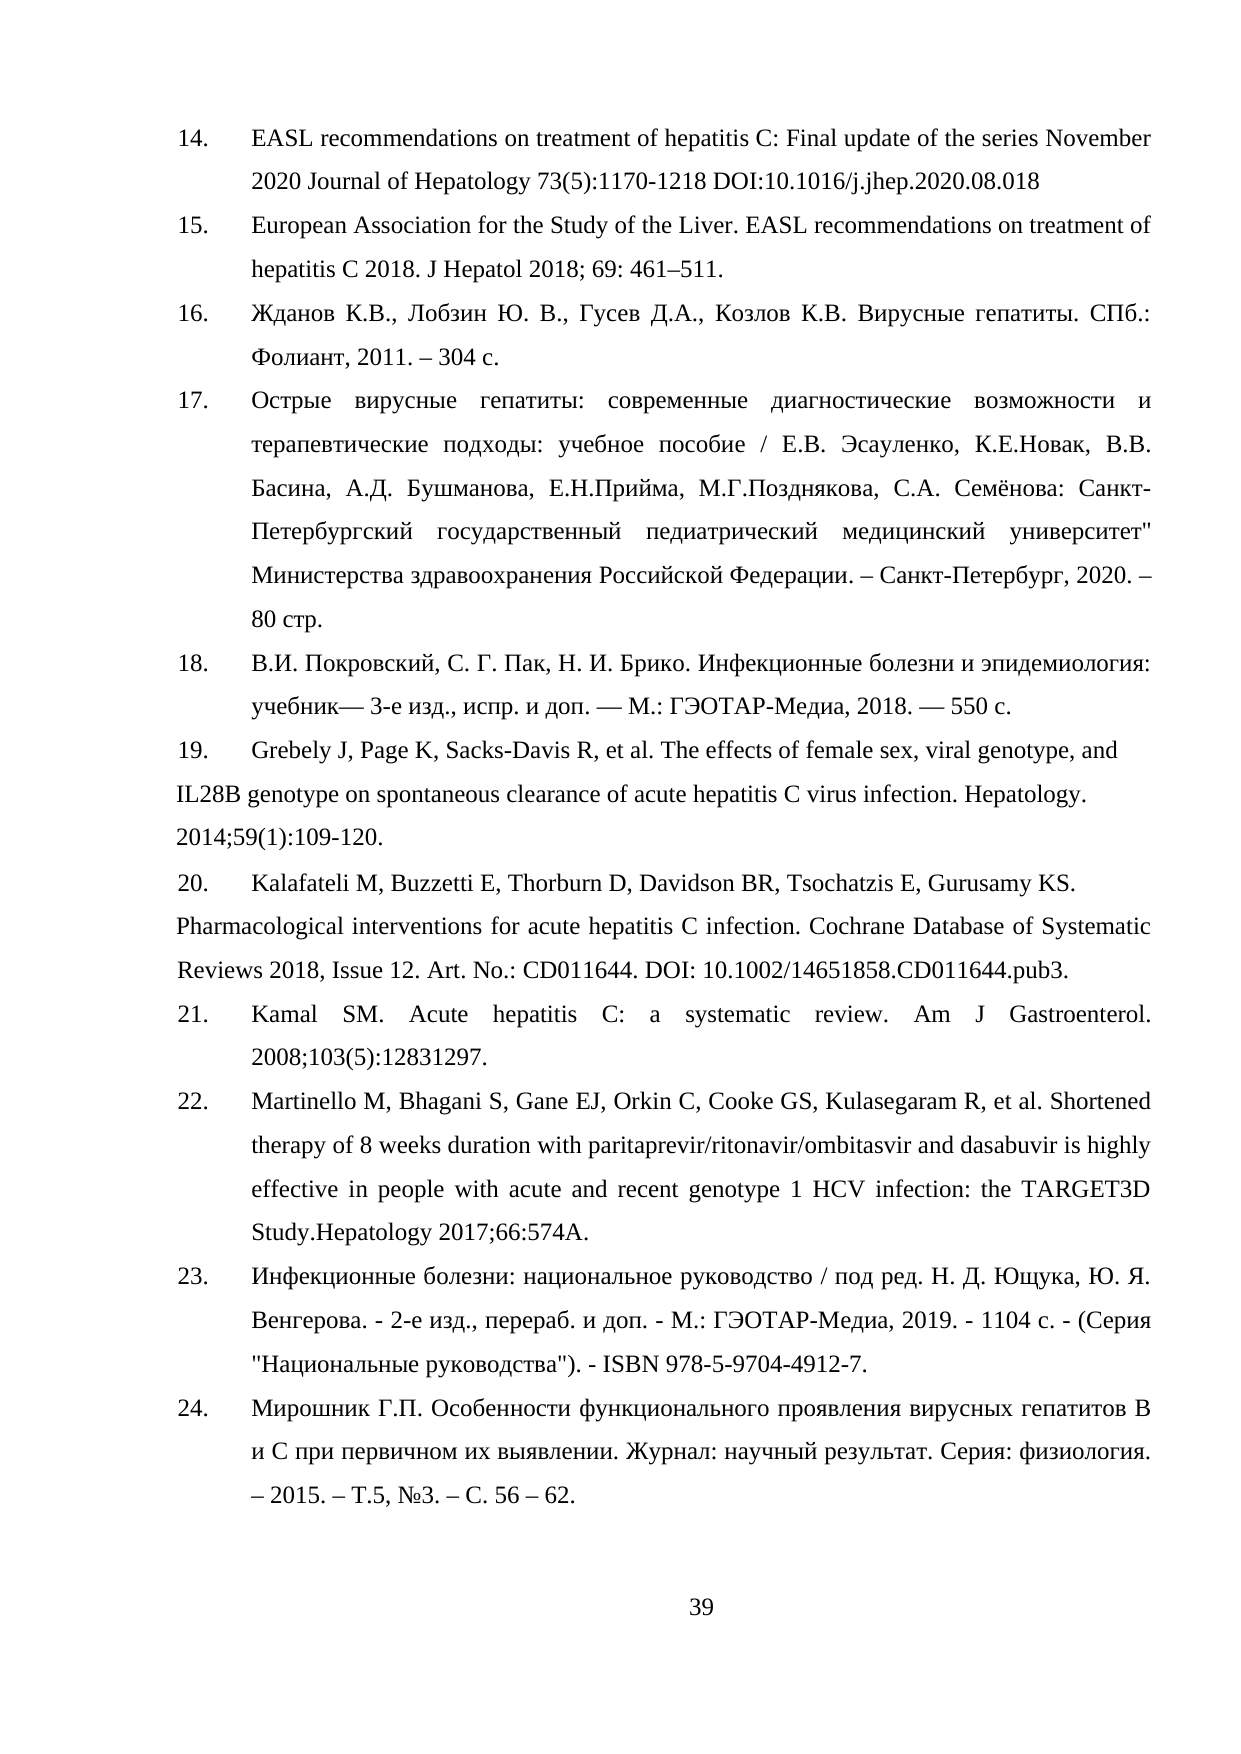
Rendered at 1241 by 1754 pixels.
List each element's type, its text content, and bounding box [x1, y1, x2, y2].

list EASL recommendations on treatment of hepatitis C: Final update of the series November 2020 Journal of Hepatology 73(5):1170-1218 DOI:10.1016/j.jhep.2020.08.018 [177, 123, 1152, 195]
list Инфекционные болезни: национальное руководство / под ред. Н. Д. Ющука, Ю. Я. Венгерова. - 2-е изд., перераб. и доп. - М.: ГЭОТАР-Медиа, 2019. - 1104 с. - (Серия "Национальные руководства"). - ISBN 978-5-9704-4912-7. [177, 1261, 1152, 1377]
list Kamal SM. Acute hepatitis C: a systematic review. Am J Gastroenterol. 2008;103(5):12831297. [177, 999, 1152, 1071]
list Жданов К.В., Лобзин Ю. В., Гусев Д.А., Козлов К.В. Вирусные гепатиты. СПб.: Фолиант, 2011. – 304 с. [177, 298, 1152, 370]
text IL28B genotype on spontaneous clearance of acute hepatitis C virus infection. Hepatology. [176, 779, 1152, 808]
list Grebely J, Page K, Sacks-Davis R, et al. The effects of female sex, viral genotype, and [177, 735, 1152, 764]
list European Association for the Study of the Liver. EASL recommendations on treatment of hepatitis C 2018. J Hepatol 2018; 69: 461–511. [177, 210, 1152, 283]
list Kalafateli M, Buzzetti E, Thorburn D, Davidson BR, Tsochatzis E, Gurusamy KS. [177, 868, 1152, 897]
list Martinello M, Bhagani S, Gane EJ, Orkin C, Cooke GS, Kulasegaram R, et al. Shortened therapy of 8 weeks duration with paritaprevir/ritonavir/ombitasvir and dasabuvir is highly effective in people with acute and recent genotype 1 HCV infection: the TARGET3D Study.Hepatology 2017;66:574A. [177, 1086, 1152, 1246]
text Pharmacological interventions for acute hepatitis C infection. Cochrane Database of Systematic Reviews 2018, Issue 12. Art. No.: CD011644. DOI: 10.1002/14651858.CD011644.pub3. [176, 911, 1152, 984]
list Мирошник Г.П. Особенности функционального проявления вирусных гепатитов В и С при первичном их выявлении. Журнал: научный результат. Серия: физиология. – 2015. – Т.5, №3. – С. 56 – 62. [177, 1393, 1152, 1509]
text 2014;59(1):109-120. [176, 822, 1152, 850]
list В.И. Покровский, С. Г. Пак, Н. И. Брико. Инфекционные болезни и эпидемиология: учебник— 3-е изд., испр. и доп. — М.: ГЭОТАР-Медиа, 2018. — 550 с. [177, 648, 1152, 720]
list Острые вирусные гепатиты: современные диагностические возможности и терапевтические подходы: учебное пособие / Е.В. Эсауленко, К.Е.Новак, В.В. Басина, А.Д. Бушманова, Е.Н.Прийма, М.Г.Позднякова, С.А. Семёнова: Санкт-Петербургский государственный педиатрический медицинский университет" Министерства здравоохранения Российской Федерации. – Санкт-Петербург, 2020. – 80 стр. [177, 386, 1152, 632]
